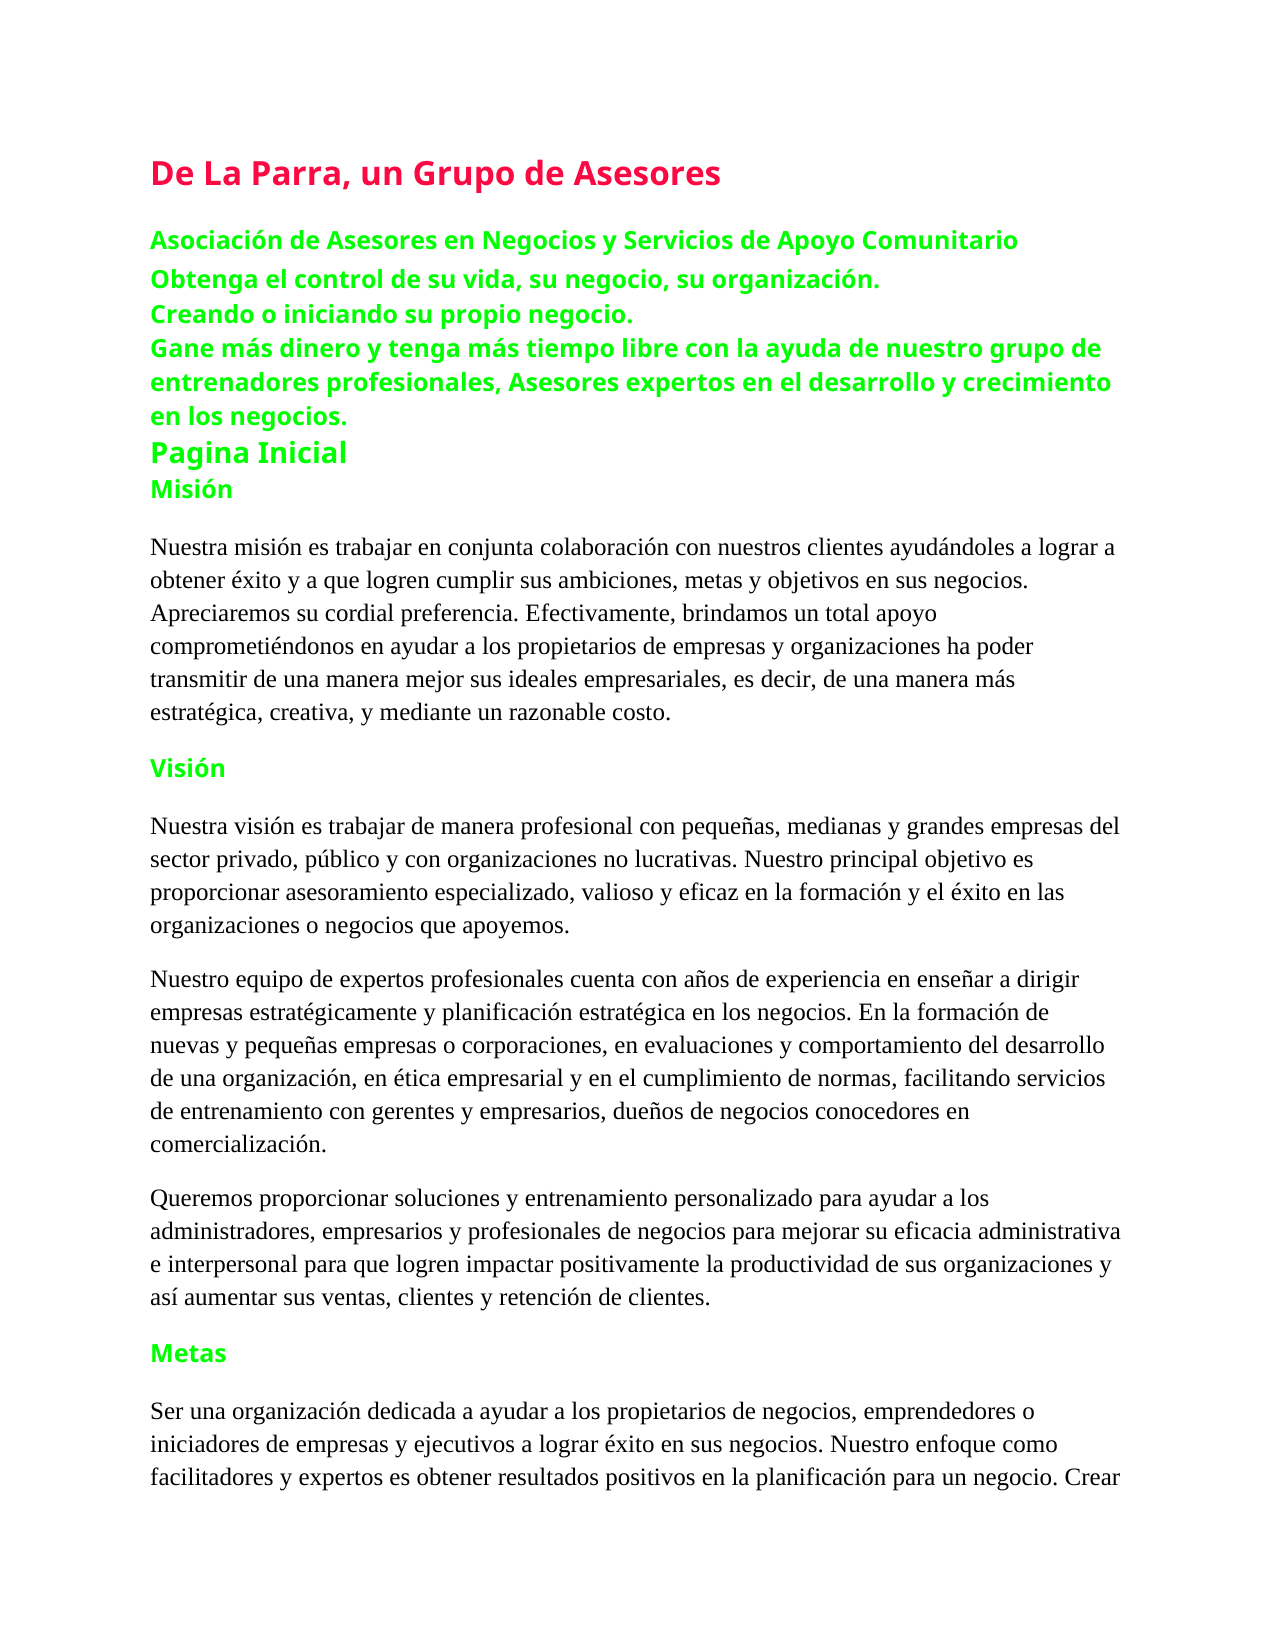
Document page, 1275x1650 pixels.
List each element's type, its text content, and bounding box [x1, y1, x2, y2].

text Obtenga el control de su vida, su negocio, su organización. [150, 262, 1125, 296]
text Creando o iniciando su propio negocio. [150, 296, 1125, 330]
text Metas [150, 1336, 1125, 1370]
text De La Parra, un Grupo de Asesores [150, 150, 1125, 195]
text Pagina Inicial [150, 432, 1125, 472]
text Nuestro equipo de expertos profesionales cuenta con años de experiencia en enseñar a dirigir empresas estratégicamente y planificación estratégica en los negocios. En la formación de nuevas y pequeñas empresas o corporaciones, en evaluaciones y comportamiento del desarrollo de una organización, en ética empresarial y en el cumplimiento de normas, facilitando servicios de entrenamiento con gerentes y empresarios, dueños de negocios conocedores en comercialización. [150, 964, 1125, 1158]
text Nuestra misión es trabajar en conjunta colaboración con nuestros clientes ayudándoles a lograr a obtener éxito y a que logren cumplir sus ambiciones, metas y objetivos en sus negocios. Apreciaremos su cordial preferencia. Efectivamente, brindamos un total apoyo comprometiéndonos en ayudar a los propietarios de empresas y organizaciones ha poder transmitir de una manera mejor sus ideales empresariales, es decir, de una manera más estratégica, creativa, y mediante un razonable costo. [150, 532, 1125, 726]
text Visión [150, 751, 1125, 785]
text Asociación de Asesores en Negocios y Servicios de Apoyo Comunitario [150, 223, 1125, 257]
text Gane más dinero y tenga más tiempo libre con la ayuda de nuestro grupo de entrenadores profesionales, Asesores expertos en el desarrollo y crecimiento en los negocios. [150, 330, 1125, 432]
text Queremos proporcionar soluciones y entrenamiento personalizado para ayudar a los administradores, empresarios y profesionales de negocios para mejorar su eficacia administrativa e interpersonal para que logren impactar positivamente la productividad de sus organizaciones y así aumentar sus ventas, clientes y retención de clientes. [150, 1183, 1125, 1311]
text Misión [150, 472, 1125, 506]
text Nuestra visión es trabajar de manera profesional con pequeñas, medianas y grandes empresas del sector privado, público y con organizaciones no lucrativas. Nuestro principal objetivo es proporcionar asesoramiento especializado, valioso y eficaz en la formación y el éxito en las organizaciones o negocios que apoyemos. [150, 811, 1125, 939]
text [150, 1396, 1125, 1491]
